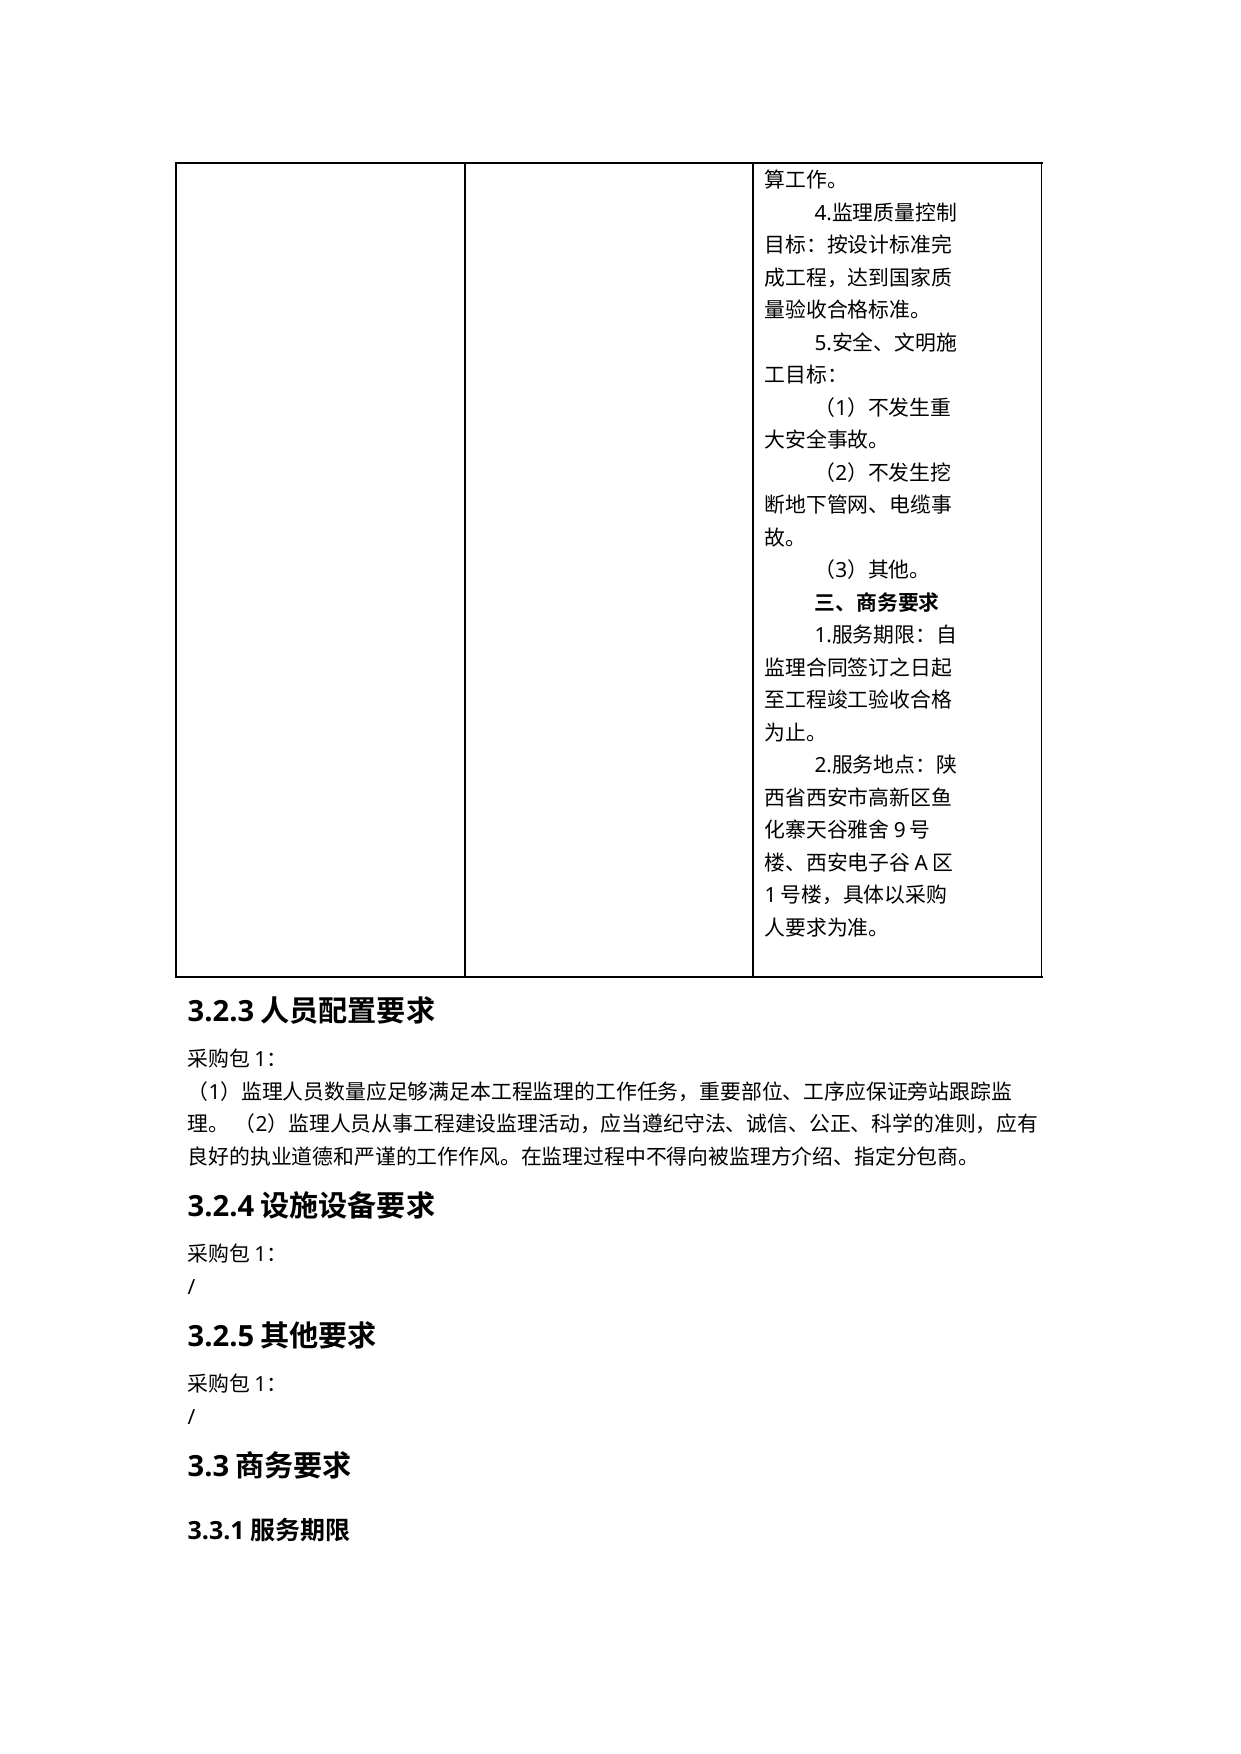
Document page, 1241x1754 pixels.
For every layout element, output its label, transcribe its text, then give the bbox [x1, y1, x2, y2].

text 3.3商务要求 [187, 1433, 1053, 1498]
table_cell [754, 164, 1041, 976]
text / [187, 1400, 1053, 1433]
table_cell 1 [177, 164, 464, 976]
text （1）监理人员数量应足够满足本工程监理的工作任务，重要部位、工序应保证旁站跟踪监理。 （2）监理人员从事工程建设监理活动，应当遵纪守法、诚信、公正、科学的准则，应有良好的执业道德和严谨的工作作风。在监理过程中不得向被监理方介绍、指定分包商。 [187, 1075, 1053, 1173]
text 3.2.5其他要求 [187, 1303, 1053, 1368]
text / [187, 1270, 1053, 1303]
text 3.2.3人员配置要求 [187, 978, 1053, 1043]
table_cell [466, 164, 752, 976]
text 采购包1： [187, 1238, 1053, 1270]
text 3.2.4设施设备要求 [187, 1173, 1053, 1238]
text 3.3.1服务期限 [187, 1498, 1053, 1563]
text 采购包1： [187, 1368, 1053, 1400]
text 采购包1： [187, 1043, 1053, 1075]
